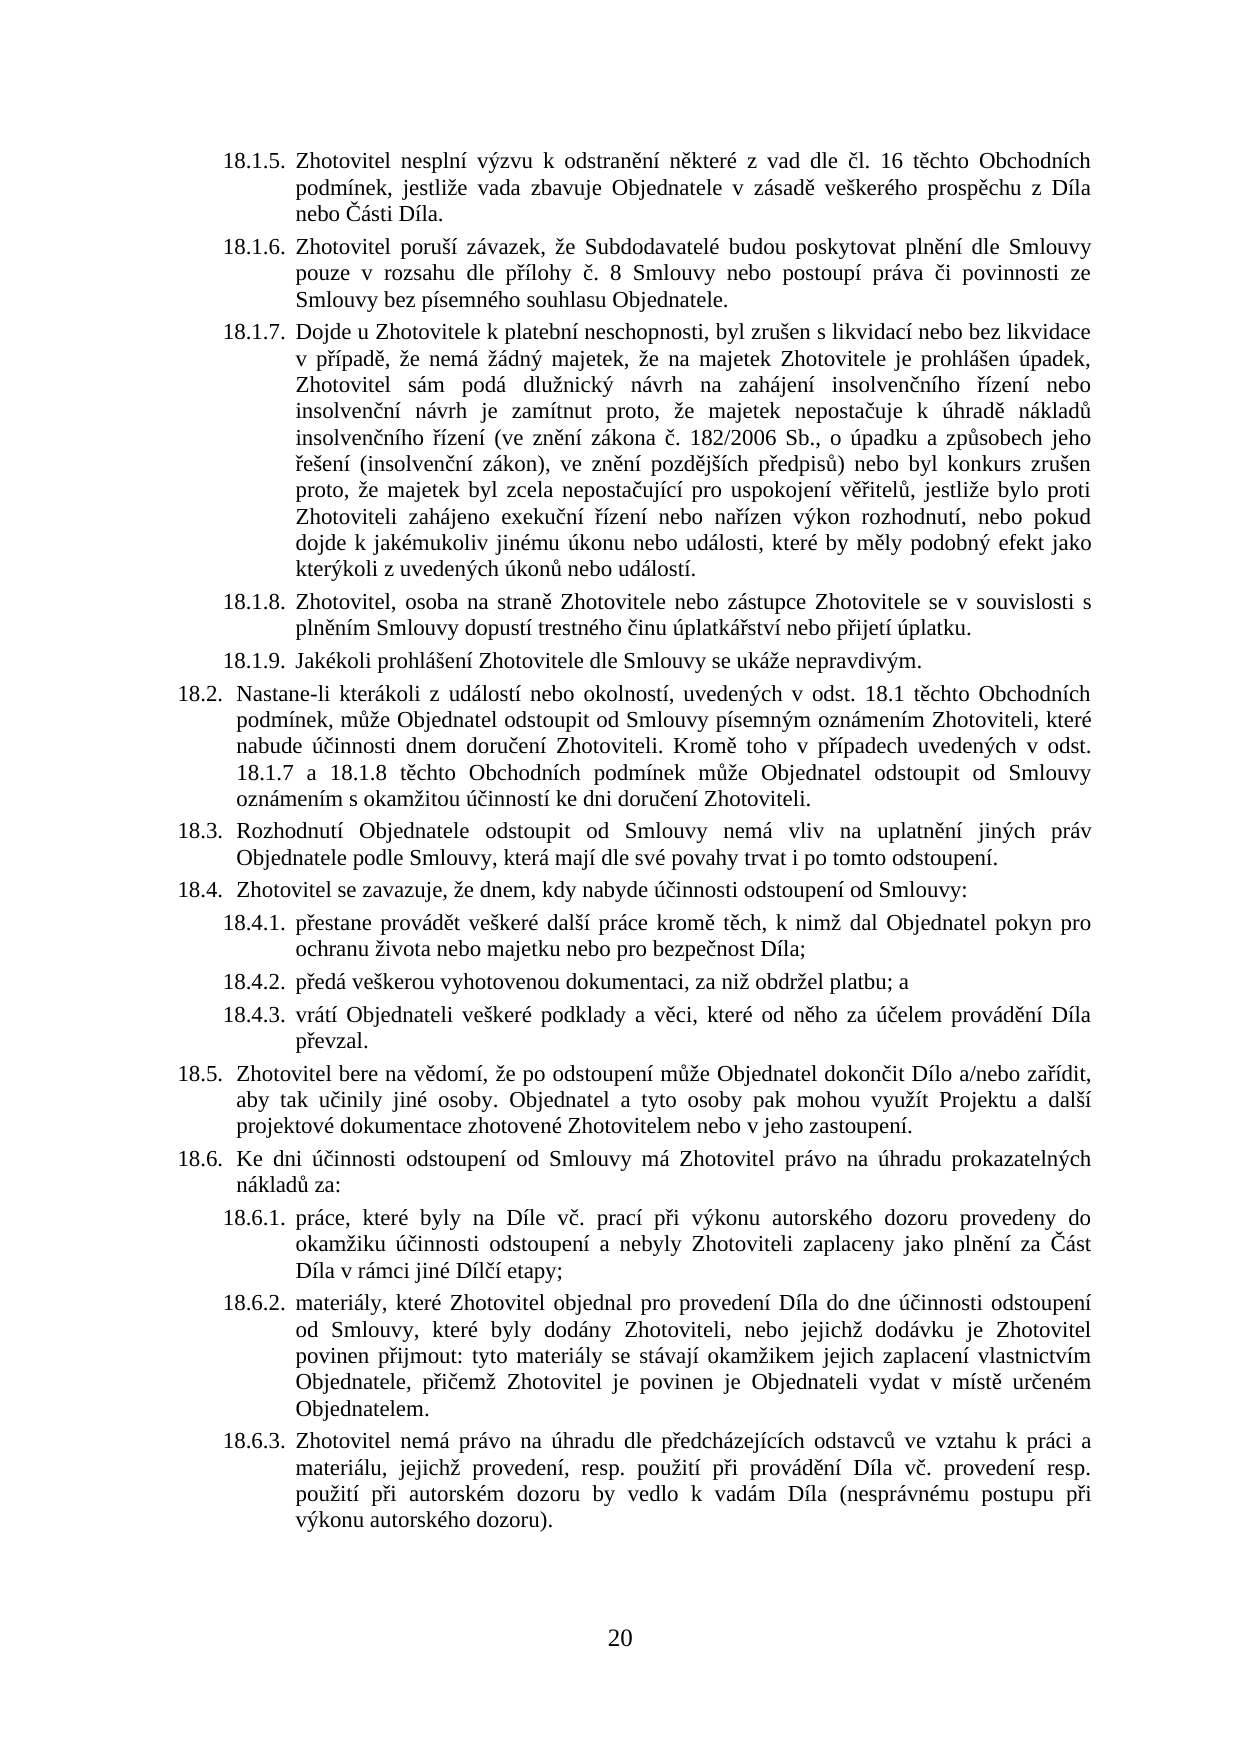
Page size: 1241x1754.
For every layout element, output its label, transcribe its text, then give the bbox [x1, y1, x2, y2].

list předá veškerou vyhotovenou dokumentaci, za niž obdržel platbu; a [223, 968, 1093, 994]
list Jakékoli prohlášení Zhotovitele dle Smlouvy se ukáže nepravdivým. [223, 647, 1093, 673]
list vrátí Objednateli veškeré podklady a věci, které od něho za účelem provádění Díla převzal. [223, 1001, 1093, 1053]
list Zhotovitel nesplní výzvu k odstranění některé z vad dle čl. 16 těchto Obchodních podmínek, jestliže vada zbavuje Objednatele v zásadě veškerého prospěchu z Díla nebo Části Díla. [223, 148, 1093, 227]
list Zhotovitel, osoba na straně Zhotovitele nebo zástupce Zhotovitele se v souvislosti s plněním Smlouvy dopustí trestného činu úplatkářství nebo přijetí úplatku. [223, 588, 1093, 641]
list Nastane-li kterákoli z událostí nebo okolností, uvedených v odst. 18.1 těchto Obchodních podmínek, může Objednatel odstoupit od Smlouvy písemným oznámením Zhotoviteli, které nabude účinnosti dnem doručení Zhotoviteli. Kromě toho v případech uvedených v odst. 18.1.7 a 18.1.8 těchto Obchodních podmínek může Objednatel odstoupit od Smlouvy oznámením s okamžitou účinností ke dni doručení Zhotoviteli. [177, 679, 1093, 811]
list materiály, které Zhotovitel objednal pro provedení Díla do dne účinnosti odstoupení od Smlouvy, které byly dodány Zhotoviteli, nebo jejichž dodávku je Zhotovitel povinen přijmout: tyto materiály se stávají okamžikem jejich zaplacení vlastnictvím Objednatele, přičemž Zhotovitel je povinen je Objednateli vydat v místě určeném Objednatelem. [223, 1289, 1093, 1421]
list Ke dni účinnosti odstoupení od Smlouvy má Zhotovitel právo na úhradu prokazatelných nákladů za: [177, 1145, 1093, 1198]
list Zhotovitel se zavazuje, že dnem, kdy nabyde účinnosti odstoupení od Smlouvy: [177, 877, 1093, 903]
list Zhotovitel bere na vědomí, že po odstoupení může Objednatel dokončit Dílo a/nebo zařídit, aby tak učinily jiné osoby. Objednatel a tyto osoby pak mohou využít Projektu a další projektové dokumentace zhotovené Zhotovitelem nebo v jeho zastoupení. [177, 1060, 1093, 1139]
list práce, které byly na Díle vč. prací při výkonu autorského dozoru provedeny do okamžiku účinnosti odstoupení a nebyly Zhotoviteli zaplaceny jako plnění za Část Díla v rámci jiné Dílčí etapy; [223, 1204, 1093, 1283]
list Zhotovitel poruší závazek, že Subdodavatelé budou poskytovat plnění dle Smlouvy pouze v rozsahu dle přílohy č. 8 Smlouvy nebo postoupí práva či povinnosti ze Smlouvy bez písemného souhlasu Objednatele. [223, 233, 1093, 312]
list Dojde u Zhotovitele k platební neschopnosti, byl zrušen s likvidací nebo bez likvidace v případě, že nemá žádný majetek, že na majetek Zhotovitele je prohlášen úpadek, Zhotovitel sám podá dlužnický návrh na zahájení insolvenčního řízení nebo insolvenční návrh je zamítnut proto, že majetek nepostačuje k úhradě nákladů insolvenčního řízení (ve znění zákona č. 182/2006 Sb., o úpadku a způsobech jeho řešení (insolvenční zákon), ve znění pozdějších předpisů) nebo byl konkurs zrušen proto, že majetek byl zcela nepostačující pro uspokojení věřitelů, jestliže bylo proti Zhotoviteli zahájeno exekuční řízení nebo nařízen výkon rozhodnutí, nebo pokud dojde k jakémukoliv jinému úkonu nebo události, které by měly podobný efekt jako kterýkoli z uvedených úkonů nebo událostí. [223, 318, 1093, 582]
list Zhotovitel nemá právo na úhradu dle předcházejících odstavců ve vztahu k práci a materiálu, jejichž provedení, resp. použití při provádění Díla vč. provedení resp. použití při autorském dozoru by vedlo k vadám Díla (nesprávnému postupu při výkonu autorského dozoru). [223, 1427, 1093, 1533]
list Rozhodnutí Objednatele odstoupit od Smlouvy nemá vliv na uplatnění jiných práv Objednatele podle Smlouvy, která mají dle své povahy trvat i po tomto odstoupení. [177, 818, 1093, 870]
list přestane provádět veškeré další práce kromě těch, k nimž dal Objednatel pokyn pro ochranu života nebo majetku nebo pro bezpečnost Díla; [223, 909, 1093, 962]
